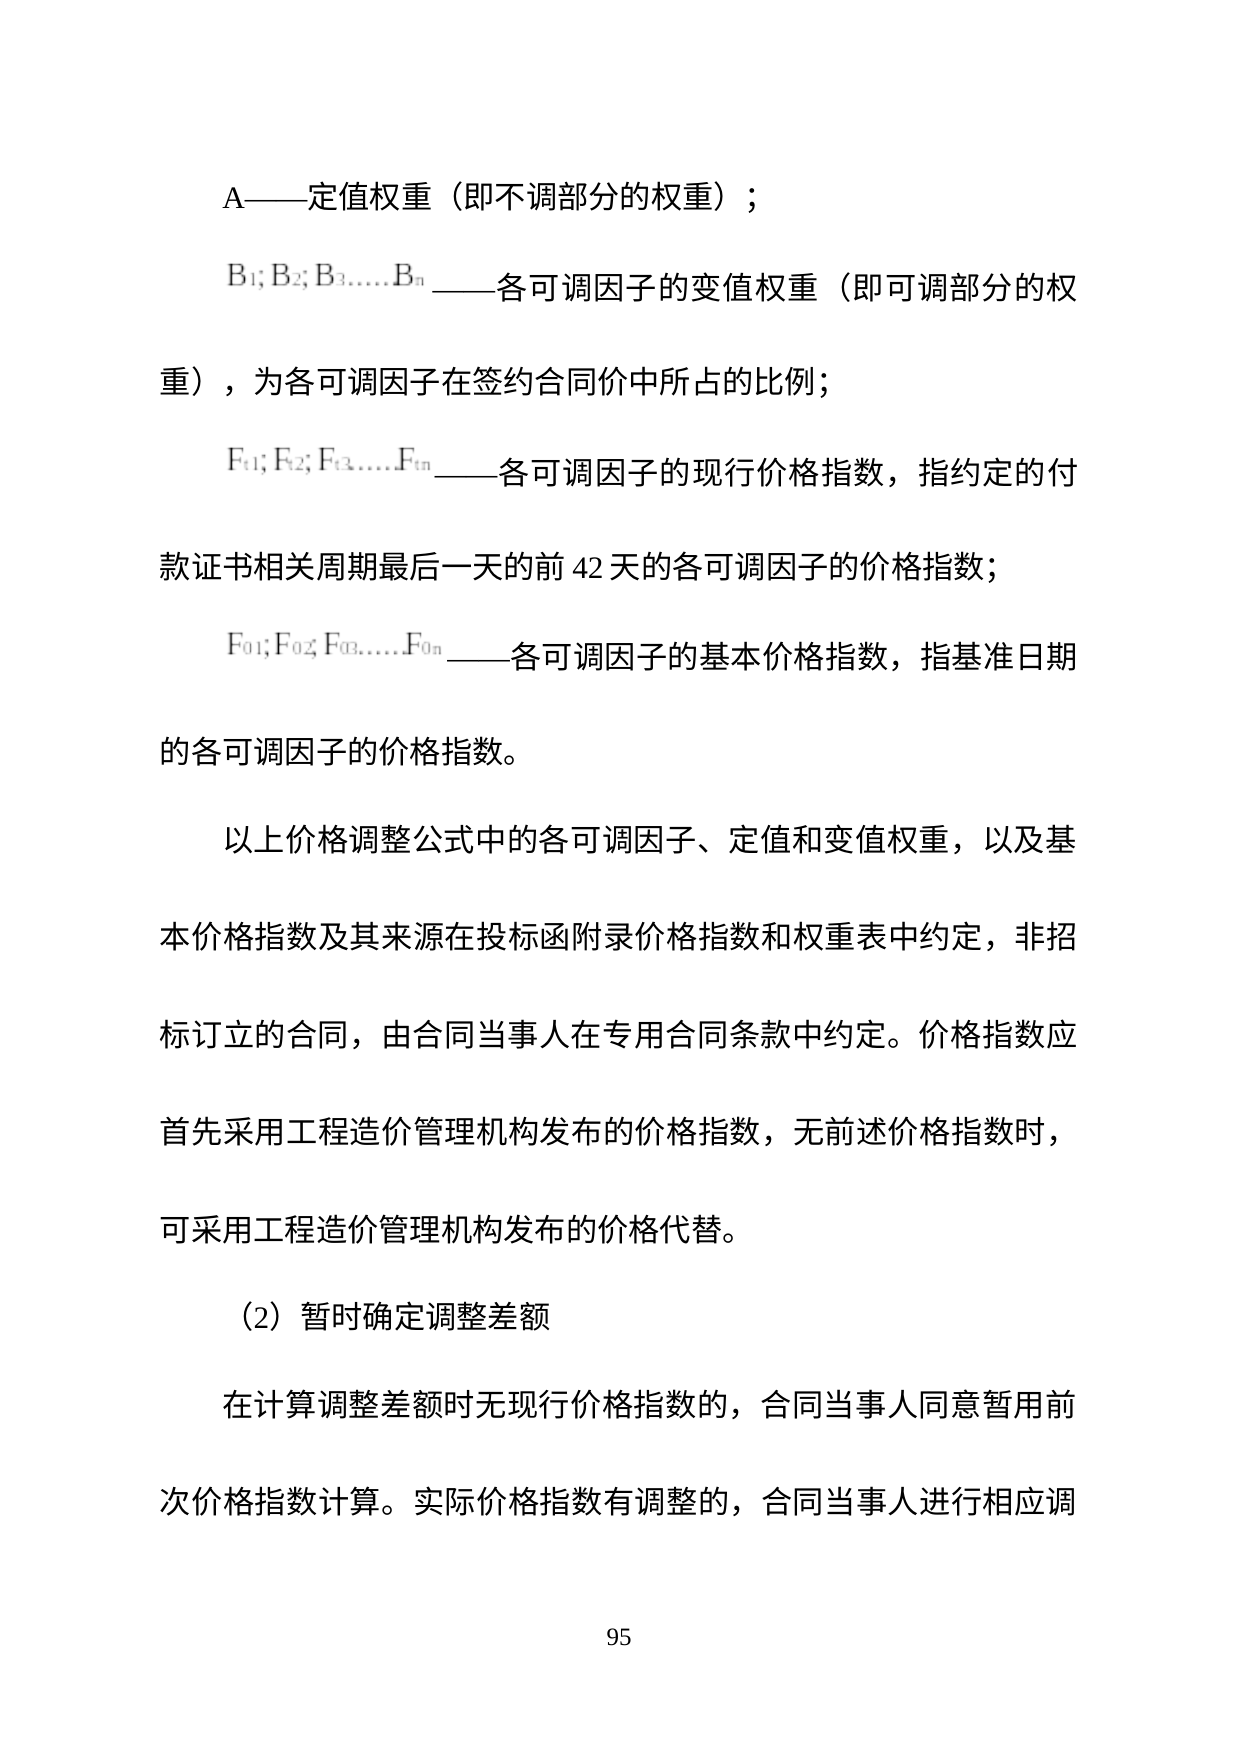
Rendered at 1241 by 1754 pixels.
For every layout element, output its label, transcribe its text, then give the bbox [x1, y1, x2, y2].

text ——各可调因子的变值权重（即可调部分的权重），为各可调因子在签约合同价中所占的比例； [159, 249, 1078, 412]
text ——各可调因子的现行价格指数，指约定的付款证书相关周期最后一天的前42天的各可调因子的价格指数； [159, 435, 1078, 597]
text ——各可调因子的基本价格指数，指基准日期的各可调因子的价格指数。 [159, 620, 1078, 782]
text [159, 1370, 1078, 1533]
text 以上价格调整公式中的各可调因子、定值和变值权重，以及基本价格指数及其来源在投标函附录价格指数和权重表中约定，非招标订立的合同，由合同当事人在专用合同条款中约定。价格指数应首先采用工程造价管理机构发布的价格指数，无前述价格指数时，可采用工程造价管理机构发布的价格代替。 [159, 805, 1078, 1260]
text A——定值权重（即不调部分的权重）； [159, 162, 1078, 227]
text （2）暂时确定调整差额 [159, 1282, 1078, 1347]
